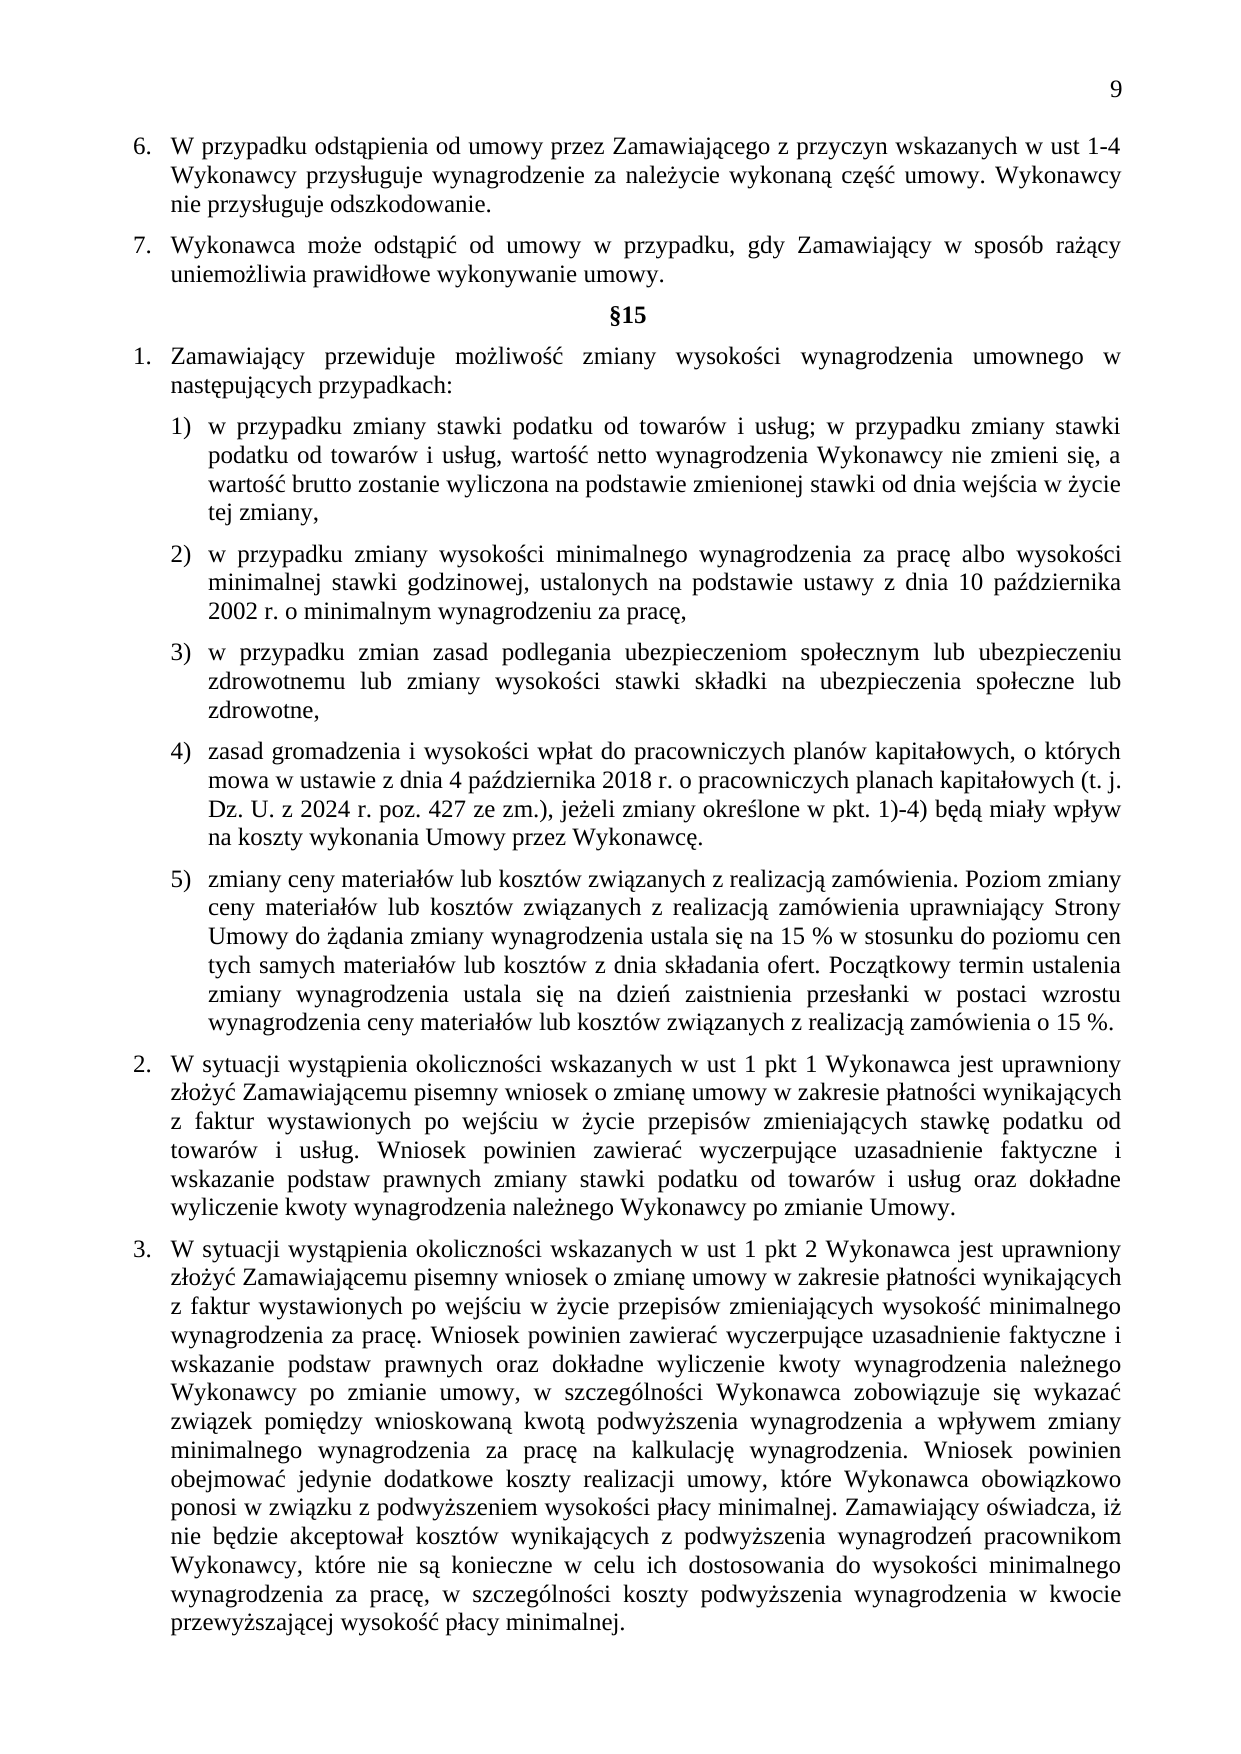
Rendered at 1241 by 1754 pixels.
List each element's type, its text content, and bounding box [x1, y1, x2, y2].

list zmiany ceny materiałów lub kosztów związanych z realizacją zamówienia. Poziom zmiany ceny materiałów lub kosztów związanych z realizacją zamówienia uprawniający Strony Umowy do żądania zmiany wynagrodzenia ustala się na 15 % w stosunku do poziomu cen tych samych materiałów lub kosztów z dnia składania ofert. Początkowy termin ustalenia zmiany wynagrodzenia ustala się na dzień zaistnienia przesłanki w postaci wzrostu wynagrodzenia ceny materiałów lub kosztów związanych z realizacją zamówienia o 15 %. [170, 864, 1122, 1036]
text §15 [133, 300, 1122, 329]
list Wykonawca może odstąpić od umowy w przypadku, gdy Zamawiający w sposób rażący uniemożliwia prawidłowe wykonywanie umowy. [133, 230, 1122, 287]
list zasad gromadzenia i wysokości wpłat do pracowniczych planów kapitałowych, o których mowa w ustawie z dnia 4 października 2018 r. o pracowniczych planach kapitałowych (t. j. Dz. U. z 2024 r. poz. 427 ze zm.), jeżeli zmiany określone w pkt. 1)-4) będą miały wpływ na koszty wykonania Umowy przez Wykonawcę. [170, 736, 1122, 851]
list Zamawiający przewiduje możliwość zmiany wysokości wynagrodzenia umownego w następujących przypadkach: [133, 341, 1122, 399]
list w przypadku zmiany wysokości minimalnego wynagrodzenia za pracę albo wysokości minimalnej stawki godzinowej, ustalonych na podstawie ustawy z dnia 10 października 2002 r. o minimalnym wynagrodzeniu za pracę, [170, 539, 1122, 625]
list w przypadku zmiany stawki podatku od towarów i usług; w przypadku zmiany stawki podatku od towarów i usług, wartość netto wynagrodzenia Wykonawcy nie zmieni się, a wartość brutto zostanie wyliczona na podstawie zmienionej stawki od dnia wejścia w życie tej zmiany, [170, 411, 1122, 526]
list W przypadku odstąpienia od umowy przez Zamawiającego z przyczyn wskazanych w ust 1-4 Wykonawcy przysługuje wynagrodzenie za należycie wykonaną część umowy. Wykonawcy nie przysługuje odszkodowanie. [133, 131, 1122, 217]
list W sytuacji wystąpienia okoliczności wskazanych w ust 1 pkt 1 Wykonawca jest uprawniony złożyć Zamawiającemu pisemny wniosek o zmianę umowy w zakresie płatności wynikających z faktur wystawionych po wejściu w życie przepisów zmieniających stawkę podatku od towarów i usług. Wniosek powinien zawierać wyczerpujące uzasadnienie faktyczne i wskazanie podstaw prawnych zmiany stawki podatku od towarów i usług oraz dokładne wyliczenie kwoty wynagrodzenia należnego Wykonawcy po zmianie Umowy. [133, 1049, 1122, 1221]
list w przypadku zmian zasad podlegania ubezpieczeniom społecznym lub ubezpieczeniu zdrowotnemu lub zmiany wysokości stawki składki na ubezpieczenia społeczne lub zdrowotne, [170, 637, 1122, 724]
list W sytuacji wystąpienia okoliczności wskazanych w ust 1 pkt 2 Wykonawca jest uprawniony złożyć Zamawiającemu pisemny wniosek o zmianę umowy w zakresie płatności wynikających z faktur wystawionych po wejściu w życie przepisów zmieniających wysokość minimalnego wynagrodzenia za pracę. Wniosek powinien zawierać wyczerpujące uzasadnienie faktyczne i wskazanie podstaw prawnych oraz dokładne wyliczenie kwoty wynagrodzenia należnego Wykonawcy po zmianie umowy, w szczególności Wykonawca zobowiązuje się wykazać związek pomiędzy wnioskowaną kwotą podwyższenia wynagrodzenia a wpływem zmiany minimalnego wynagrodzenia za pracę na kalkulację wynagrodzenia. Wniosek powinien obejmować jedynie dodatkowe koszty realizacji umowy, które Wykonawca obowiązkowo ponosi w związku z podwyższeniem wysokości płacy minimalnej. Zamawiający oświadcza, iż nie będzie akceptował kosztów wynikających z podwyższenia wynagrodzeń pracownikom Wykonawcy, które nie są konieczne w celu ich dostosowania do wysokości minimalnego wynagrodzenia za pracę, w szczególności koszty podwyższenia wynagrodzenia w kwocie przewyższającej wysokość płacy minimalnej. [133, 1234, 1122, 1636]
